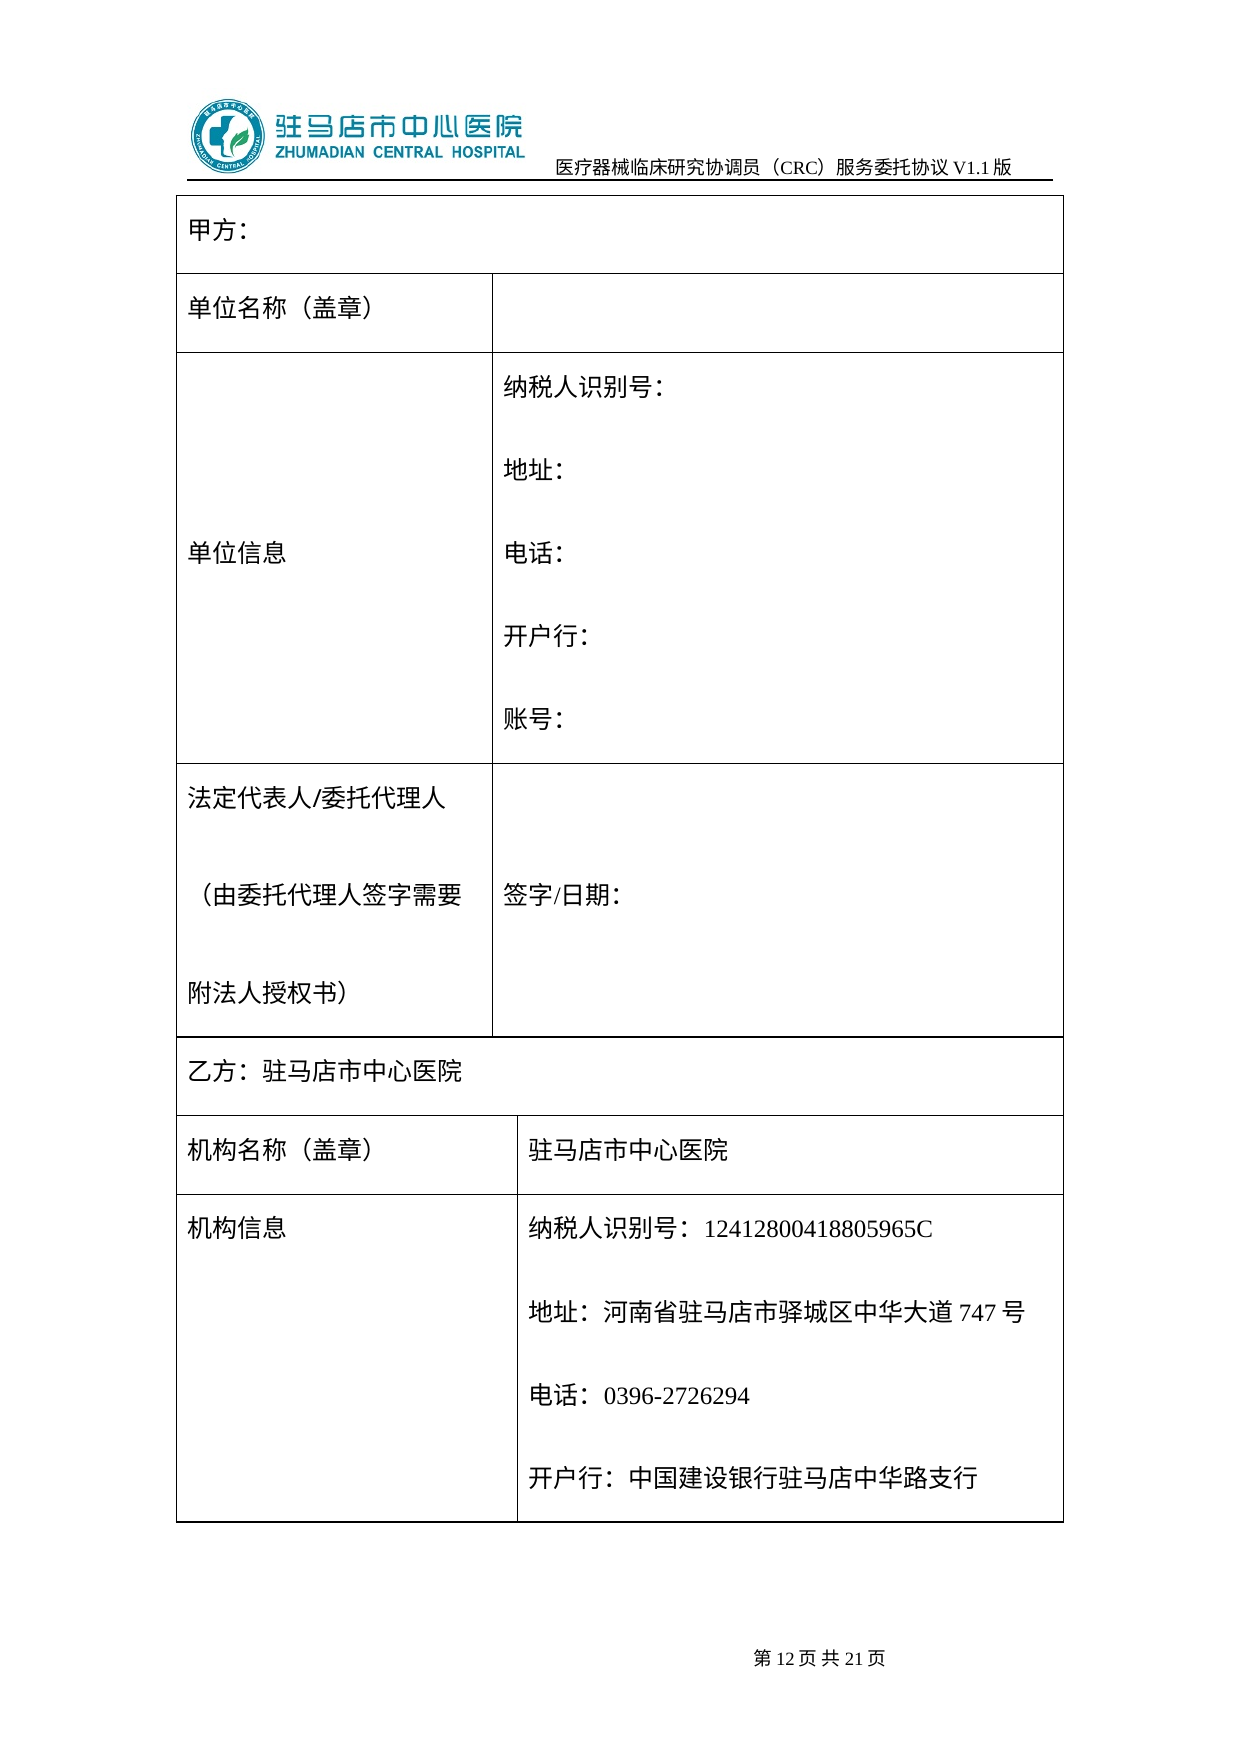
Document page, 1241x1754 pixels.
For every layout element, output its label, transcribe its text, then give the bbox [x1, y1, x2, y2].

table_cell 法定代表人/委托代理人（由委托代理人签字需要附法人授权书） [177, 764, 492, 1036]
table_cell 驻马店市中心医院 [518, 1116, 1063, 1193]
table_cell [493, 274, 1063, 352]
table_cell 纳税人识别号： 地址： 电话： 开户行： 账号： [493, 353, 1063, 763]
table_cell 机构信息 [177, 1195, 517, 1521]
table_cell 纳税人识别号：12412800418805965C 地址：河南省驻马店市驿城区中华大道747号 电话：0396-2726294 开户行：中国建设银行驻马店中华路支行 账号：41001502919052501687 [518, 1195, 1063, 1521]
picture [187, 88, 527, 174]
table_cell 签字/日期： [493, 764, 1063, 1036]
table_cell 单位名称（盖章） [177, 274, 492, 352]
table_cell 机构名称（盖章） [177, 1116, 517, 1193]
table_cell 单位信息 [177, 353, 492, 763]
table_cell 乙方：驻马店市中心医院 [177, 1038, 1063, 1115]
table_header 甲方： [177, 196, 1063, 273]
